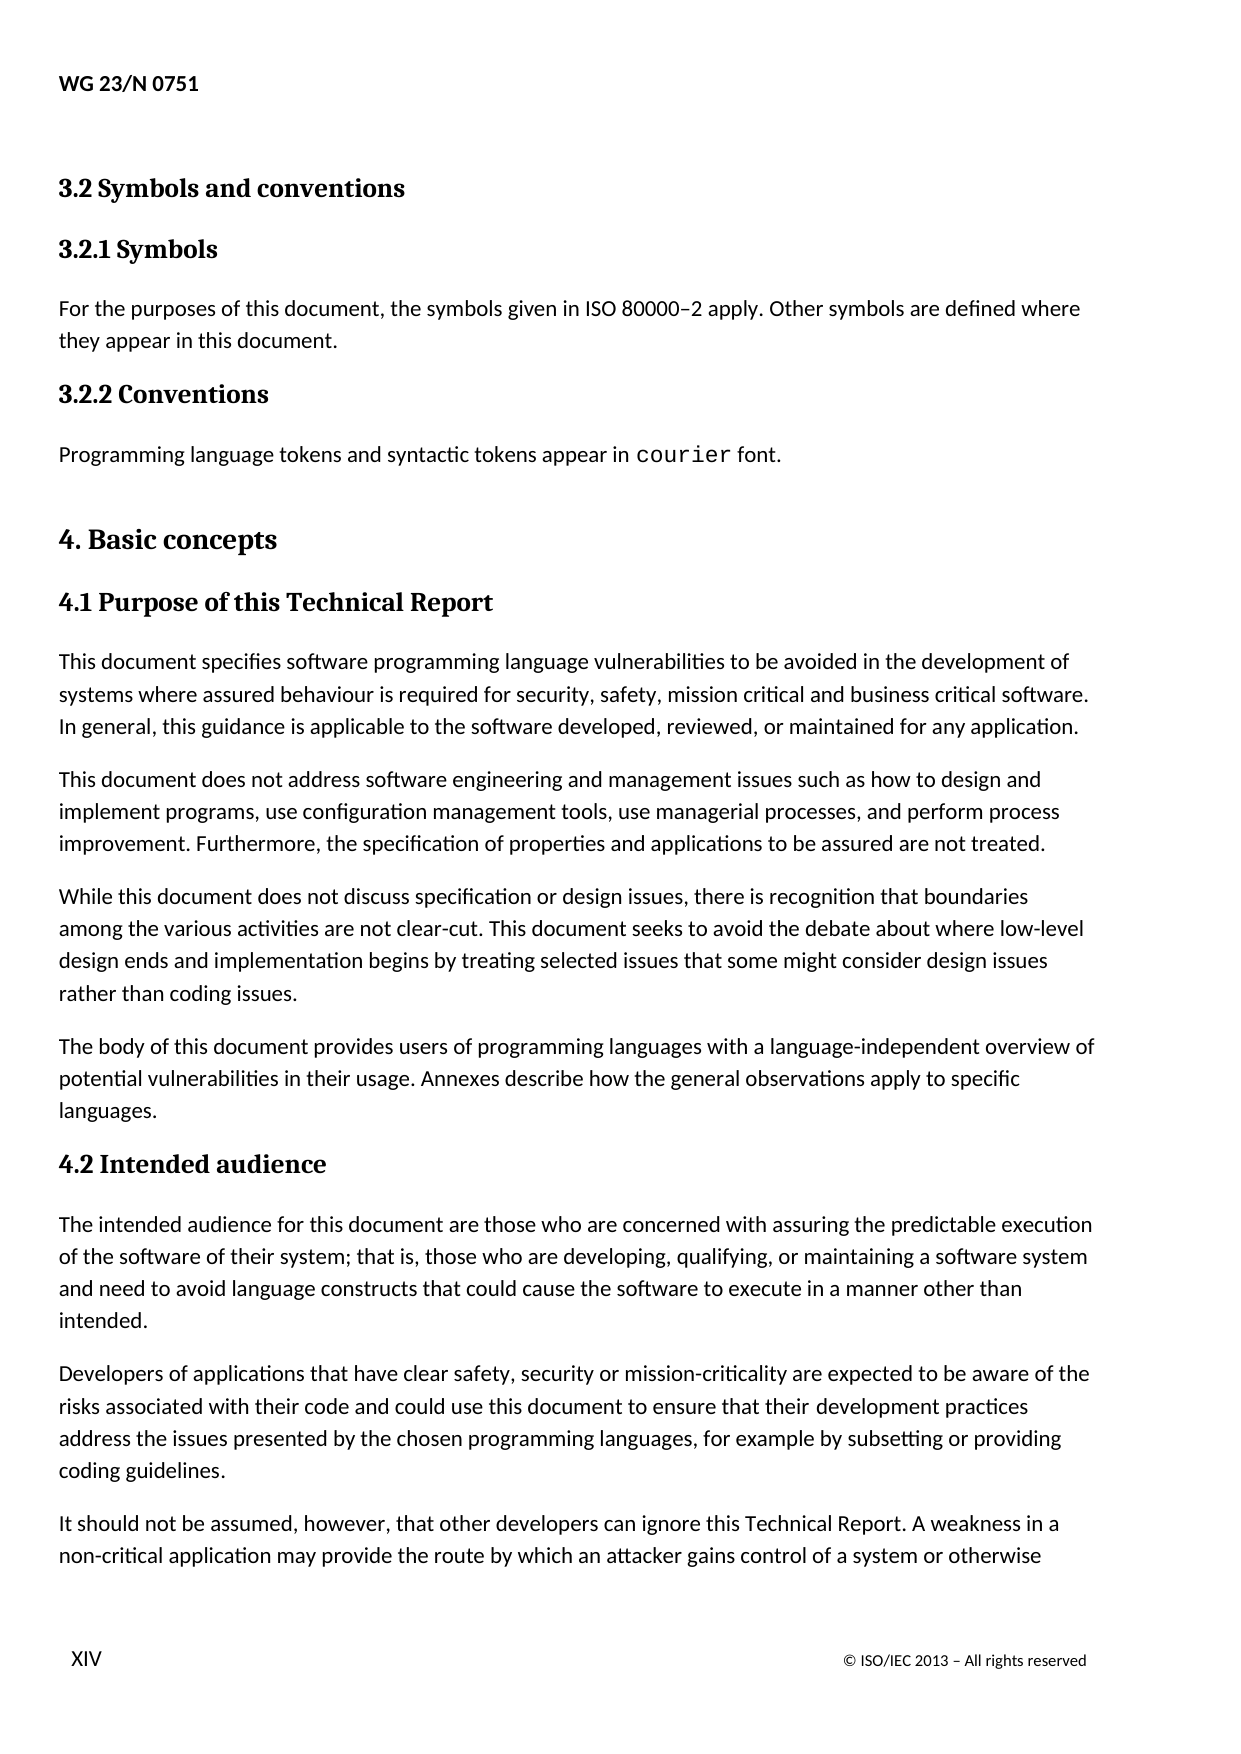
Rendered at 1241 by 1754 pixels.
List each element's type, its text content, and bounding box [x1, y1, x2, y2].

text For the purposes of this document, the symbols given in ISO 80000–2 apply. Other symbols are defined where they appear in this document. [58, 294, 1099, 354]
text While this document does not discuss specification or design issues, there is recognition that boundaries among the various activities are not clear-cut. This document seeks to avoid the debate about where low-level design ends and implementation begins by treating selected issues that some might consider design issues rather than coding issues. [58, 882, 1099, 1007]
subtitle 4.2 Intended audience [58, 1149, 1099, 1180]
text This document specifies software programming language vulnerabilities to be avoided in the development of systems where assured behaviour is required for security, safety, mission critical and business critical software. In general, this guidance is applicable to the software developed, reviewed, or maintained for any application. [58, 647, 1099, 740]
subtitle 4. Basic concepts [58, 523, 1099, 557]
subtitle 4.1 Purpose of this Technical Report [58, 587, 1099, 618]
text Developers of applications that have clear safety, security or mission-criticality are expected to be aware of the risks associated with their code and could use this document to ensure that their development practices address the issues presented by the chosen programming languages, for example by subsetting or providing coding guidelines. [58, 1359, 1099, 1484]
text This document does not address software engineering and management issues such as how to design and implement programs, use configuration management tools, use managerial processes, and perform process improvement. Furthermore, the specification of properties and applications to be assured are not treated. [58, 765, 1099, 857]
text The intended audience for this document are those who are concerned with assuring the predictable execution of the software of their system; that is, those who are developing, qualifying, or maintaining a software system and need to avoid language constructs that could cause the software to execute in a manner other than intended. [58, 1210, 1099, 1334]
text Programming language tokens and syntactic tokens appear in courier font. [58, 440, 1099, 469]
subtitle 3.2 Symbols and conventions [58, 173, 1099, 205]
subtitle 3.2.2 Conventions [58, 379, 1099, 411]
text The body of this document provides users of programming languages with a language-independent overview of potential vulnerabilities in their usage. Annexes describe how the general observations apply to specific languages. [58, 1032, 1099, 1124]
subtitle 3.2.1 Symbols [58, 234, 1099, 265]
